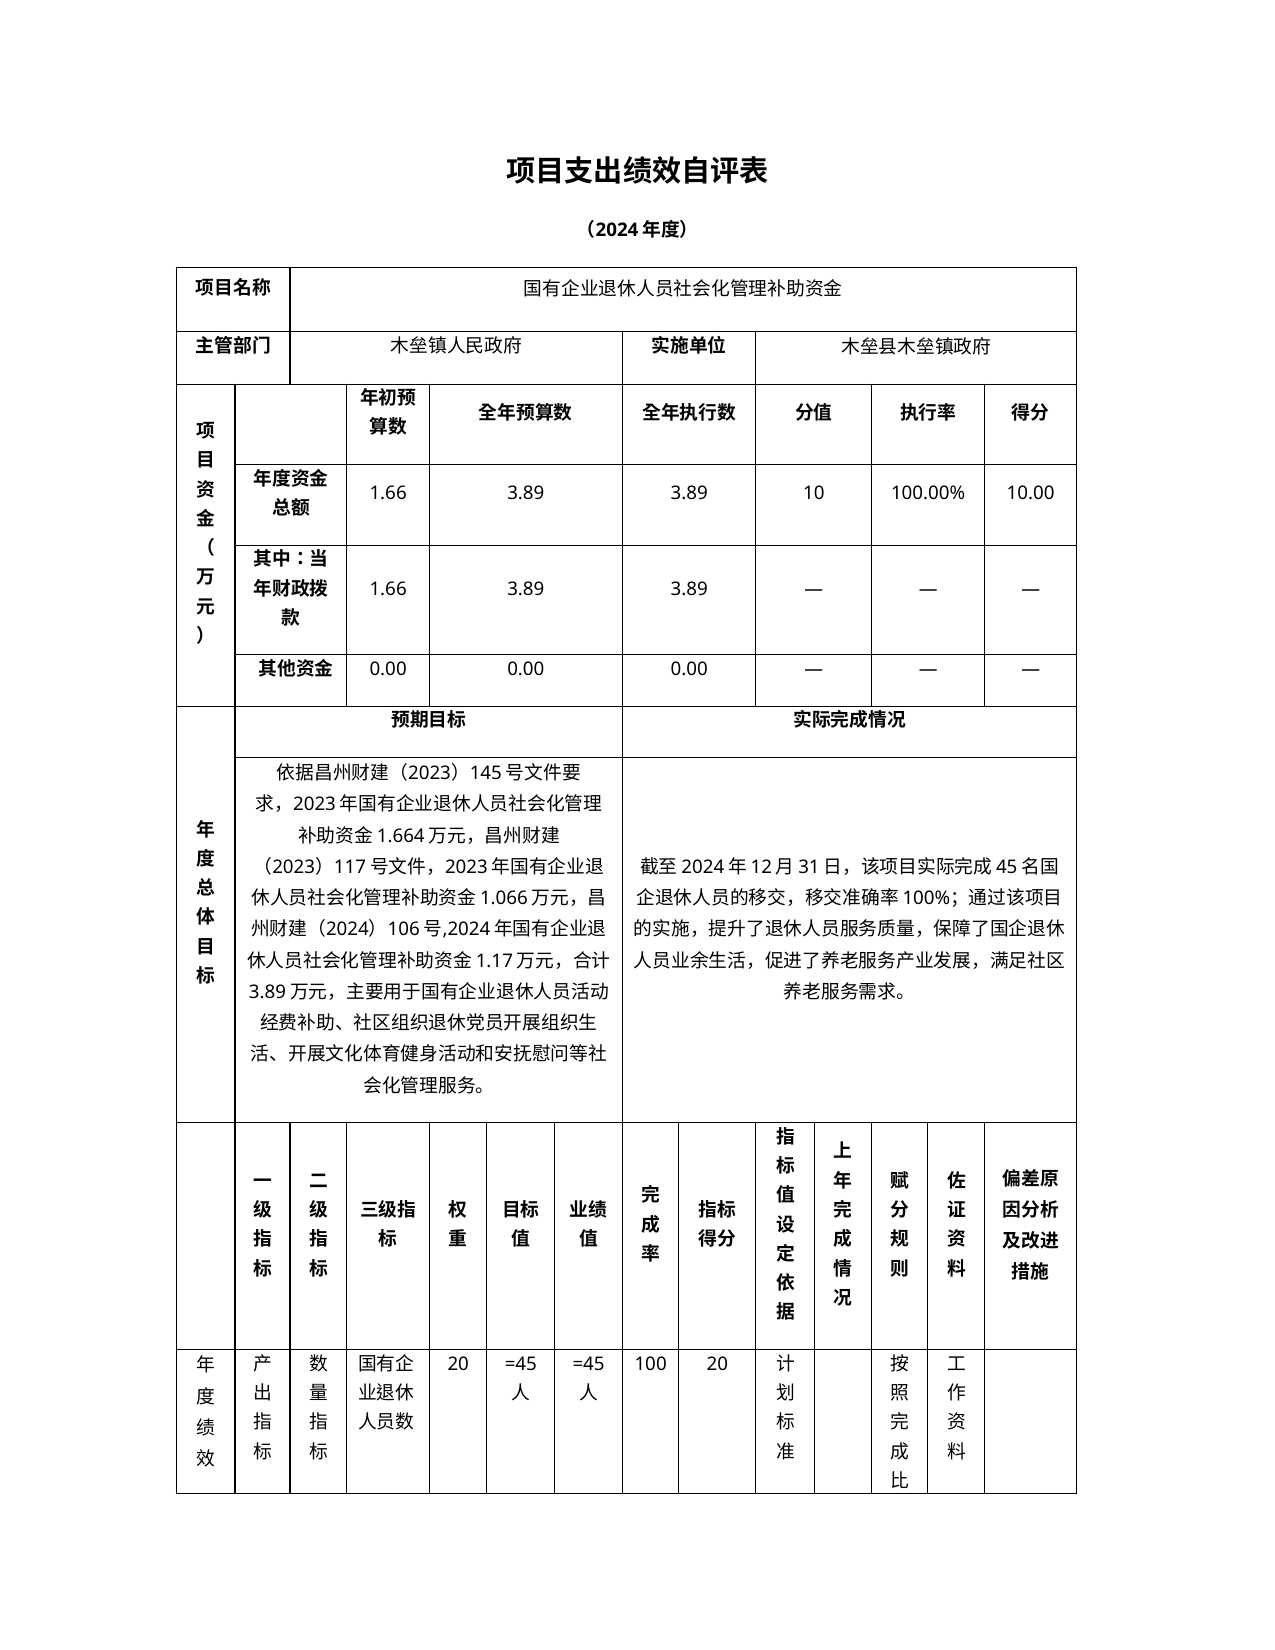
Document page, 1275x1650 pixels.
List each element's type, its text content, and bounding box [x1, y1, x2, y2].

table_cell 二级指标 [291, 1123, 346, 1349]
table_cell 年度总体目标 [177, 707, 234, 1122]
table_cell [236, 385, 346, 464]
table_cell 3.89 [623, 465, 755, 544]
table_cell 一级指标 [236, 1123, 289, 1349]
table_cell 产出指标 [236, 1350, 289, 1493]
table_cell 0.00 [623, 655, 755, 706]
table_cell 指标值设定依据 [756, 1123, 814, 1349]
table_cell 三级指标 [347, 1123, 429, 1349]
table_cell 其中：当年财政拨款 [236, 546, 346, 654]
table_cell 业绩值 [555, 1123, 622, 1349]
table_cell 3.89 [430, 465, 622, 544]
table_cell 工作资料 [928, 1350, 984, 1493]
table_cell 预期目标 [236, 707, 622, 757]
table_cell 执行率 [872, 385, 984, 464]
table_cell — [872, 655, 984, 706]
table_cell 上年完成情况 [815, 1123, 871, 1349]
table_cell 0.00 [430, 655, 622, 706]
table_cell 按照完成比例赋分 [872, 1350, 927, 1493]
table_cell [177, 1123, 234, 1349]
table_cell — [985, 546, 1076, 654]
table_cell [985, 1350, 1076, 1493]
table_cell 年初预算数 [347, 385, 429, 464]
table_cell 偏差原因分析及改进措施 [985, 1123, 1076, 1349]
table_cell 得分 [985, 385, 1076, 464]
table_cell 指标得分 [679, 1123, 755, 1349]
table_cell 0.00 [347, 655, 429, 706]
text （2024年度） [187, 216, 1087, 242]
text 项目支出绩效自评表 [187, 150, 1087, 190]
table_cell 全年预算数 [430, 385, 622, 464]
table_cell 分值 [756, 385, 871, 464]
table_cell 1.66 [347, 546, 429, 654]
table_cell 3.89 [623, 546, 755, 654]
table_cell 木垒县木垒镇政府 [756, 332, 1076, 383]
table_cell 实际完成情况 [623, 707, 1076, 757]
table_cell 1.66 [347, 465, 429, 544]
table_cell 实施单位 [623, 332, 755, 383]
table_cell 权重 [430, 1123, 486, 1349]
table_cell — [756, 546, 871, 654]
table_cell 10.00 [985, 465, 1076, 544]
table_cell =45人 [555, 1350, 622, 1493]
table_cell 3.89 [430, 546, 622, 654]
table_cell 国有企业退休人员数 [347, 1350, 429, 1493]
table_cell 佐证资料 [928, 1123, 984, 1349]
table_cell 完成率 [623, 1123, 678, 1349]
table_cell 赋分规则 [872, 1123, 927, 1349]
table_cell 100.00% [872, 465, 984, 544]
table_cell 项目资金 （万元） [177, 385, 234, 706]
table_cell 目标值 [487, 1123, 554, 1349]
table_cell [815, 1350, 871, 1493]
table_cell 年度资金总额 [236, 465, 346, 544]
table_cell 主管部门 [177, 332, 289, 383]
table_cell 20 [679, 1350, 755, 1493]
table_cell 截至2024年12月31日，该项目实际完成45名国企退休人员的移交，移交准确率100%；通过该项目的实施，提升了退休人员服务质量，保障了国企退休人员业余生活，促进了养老服务产业发展，满足社区养老服务需求。 [623, 758, 1076, 1122]
table_cell =45人 [487, 1350, 554, 1493]
table_cell 20 [430, 1350, 486, 1493]
table_cell 计划标准 [756, 1350, 814, 1493]
table_cell — [872, 546, 984, 654]
table_cell 依据昌州财建（2023）145号文件要求，2023年国有企业退休人员社会化管理补助资金1.664万元，昌州财建（2023）117号文件，2023年国有企业退休人员社会化管理补助资金1.066万元，昌州财建（2024）106号,2024年国有企业退休人员社会化管理补助资金1.17万元，合计3.89万元，主要用于国有企业退休人员活动经费补助、社区组织退休党员开展组织生活、开展文化体育健身活动和安抚慰问等社会化管理服务。 [236, 758, 622, 1122]
table_cell 100 [623, 1350, 678, 1493]
table_cell — [756, 655, 871, 706]
table_cell 10 [756, 465, 871, 544]
table_cell 全年执行数 [623, 385, 755, 464]
table_header 国有企业退休人员社会化管理补助资金 [291, 268, 1076, 331]
table_cell 其他资金 [236, 655, 346, 706]
table_cell 木垒镇人民政府 [291, 332, 622, 383]
table_header 项目名称 [177, 268, 289, 331]
table_cell — [985, 655, 1076, 706]
table_cell 数量指标 [291, 1350, 346, 1493]
table_cell 年度绩效指标完成情况 [177, 1350, 234, 1493]
